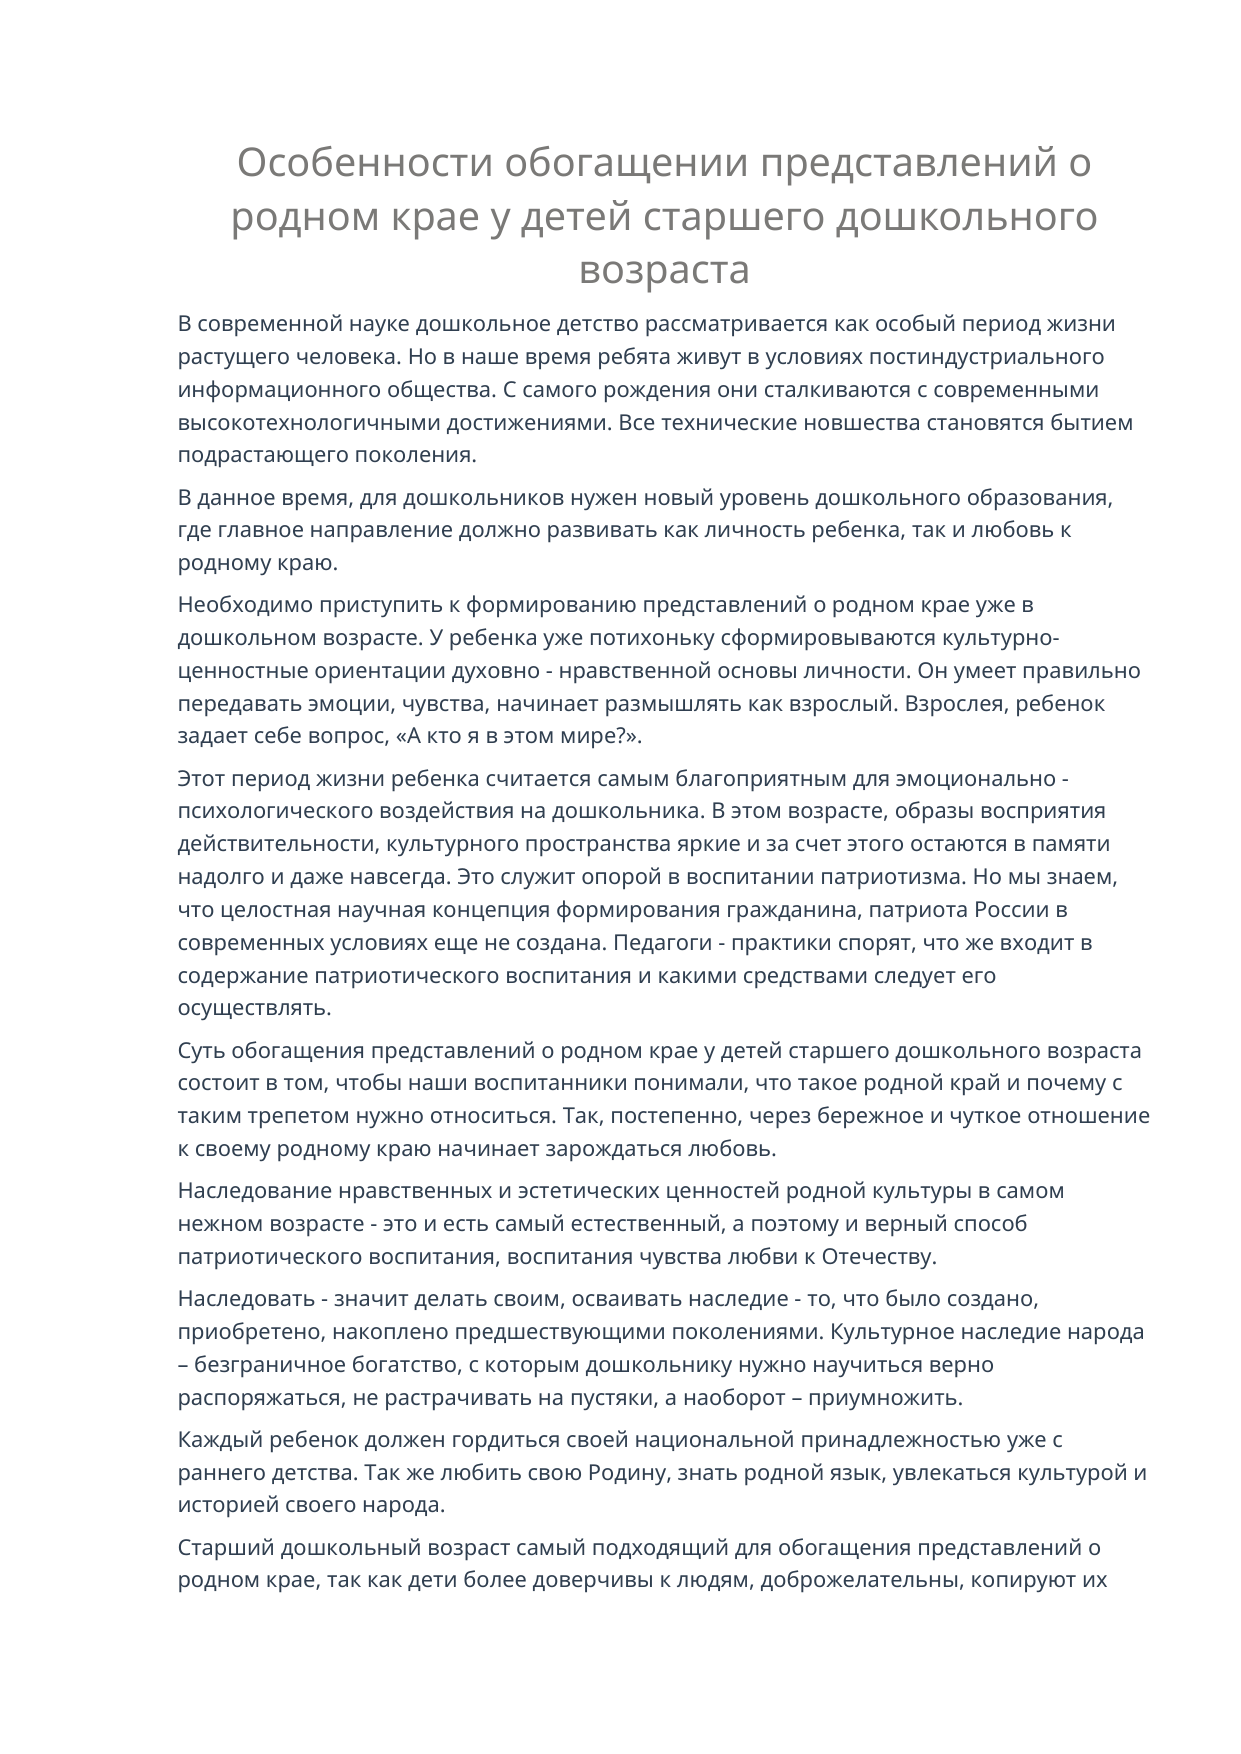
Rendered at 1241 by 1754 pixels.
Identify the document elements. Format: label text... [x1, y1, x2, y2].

text Наследовать - значит делать своим, осваивать наследие - то, что было создано, приобретено, накоплено предшествующими поколениями. Культурное наследие народа – безграничное богатство, с которым дошкольнику нужно научиться верно распоряжаться, не растрачивать на пустяки, а наоборот – приумножить. [177, 1280, 1152, 1411]
text Этот период жизни ребенка считается самым благоприятным для эмоционально - психологического воздействия на дошкольника. В этом возрасте, образы восприятия действительности, культурного пространства яркие и за счет этого остаются в памяти надолго и даже навсегда. Это служит опорой в воспитании патриотизма. Но мы знаем, что целостная научная концепция формирования гражданина, патриота России в современных условиях еще не создана. Педагоги - практики спорят, что же входит в содержание патриотического воспитания и какими средствами следует его осуществлять. [177, 760, 1152, 1022]
text Необходимо приступить к формированию представлений о родном крае уже в дошкольном возрасте. У ребенка уже потихоньку сформировываются культурно-ценностные ориентации духовно - нравственной основы личности. Он умеет правильно передавать эмоции, чувства, начинает размышлять как взрослый. Взрослея, ребенок задает себе вопрос, «А кто я в этом мире?». [177, 586, 1152, 750]
text Наследование нравственных и эстетических ценностей родной культуры в самом нежном возрасте - это и есть самый естественный, а поэтому и верный способ патриотического воспитания, воспитания чувства любви к Отечеству. [177, 1172, 1152, 1271]
text В данное время, для дошкольников нужен новый уровень дошкольного образования, где главное направление должно развивать как личность ребенка, так и любовь к родному краю. [177, 478, 1152, 577]
text Особенности обогащении представлений о родном крае у детей старшего дошкольного возраста [177, 134, 1152, 296]
text Суть обогащения представлений о родном крае у детей старшего дошкольного возраста состоит в том, чтобы наши воспитанники понимали, что такое родной край и почему с таким трепетом нужно относиться. Так, постепенно, через бережное и чуткое отношение к своему родному краю начинает зарождаться любовь. [177, 1032, 1152, 1163]
text Каждый ребенок должен гордиться своей национальной принадлежностью уже с раннего детства. Так же любить свою Родину, знать родной язык, увлекаться культурой и историей своего народа. [177, 1421, 1152, 1519]
text В современной науке дошкольное детство рассматривается как особый период жизни растущего человека. Но в наше время ребята живут в условиях постиндустриального информационного общества. С самого рождения они сталкиваются с современными высокотехнологичными достижениями. Все технические новшества становятся бытием подрастающего поколения. [177, 305, 1152, 469]
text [177, 1528, 1152, 1594]
